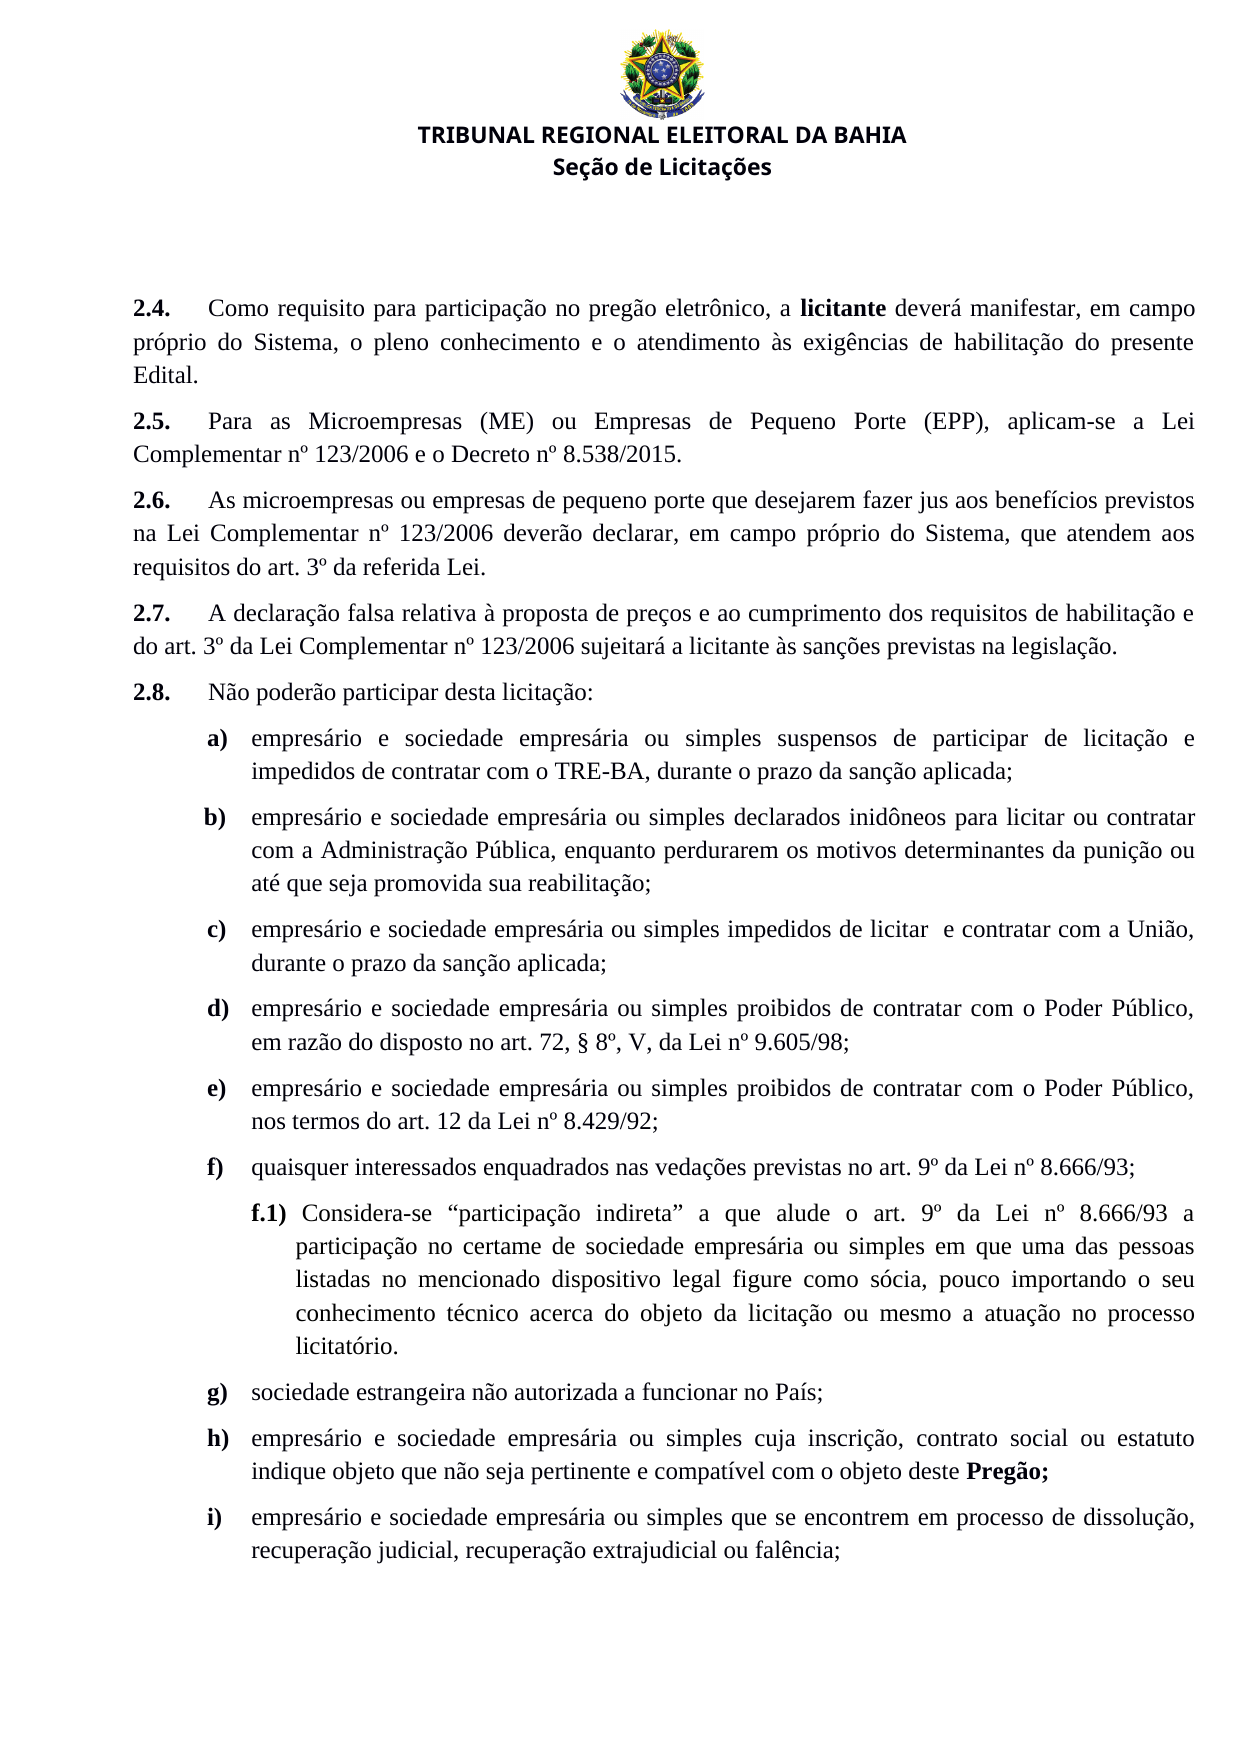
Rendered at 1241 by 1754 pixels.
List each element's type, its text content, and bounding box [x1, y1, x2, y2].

text 2.6. As microempresas ou empresas de pequeno porte que desejarem fazer jus aos benefícios previstos na Lei Complementar nº 123/2006 deverão declarar, em campo próprio do Sistema, que atendem aos requisitos do art. 3º da referida Lei. [133, 482, 1196, 582]
text 2.5. Para as Microempresas (ME) ou Empresas de Pequeno Porte (EPP), aplicam-se a Lei Complementar nº 123/2006 e o Decreto nº 8.538/2015. [133, 403, 1196, 469]
list empresário e sociedade empresária ou simples proibidos de contratar com o Poder Público, nos termos do art. 12 da Lei nº 8.429/92; [207, 1069, 1196, 1136]
text 2.7. A declaração falsa relativa à proposta de preços e ao cumprimento dos requisitos de habilitação e do art. 3º da Lei Complementar nº 123/2006 sujeitará a licitante às sanções previstas na legislação. [133, 594, 1196, 661]
list empresário e sociedade empresária ou simples suspensos de participar de licitação e impedidos de contratar com o TRE-BA, durante o prazo da sanção aplicada; [207, 719, 1196, 786]
list quaisquer interessados enquadrados nas vedações previstas no art. 9º da Lei nº 8.666/93; [207, 1148, 1196, 1182]
list sociedade estrangeira não autorizada a funcionar no País; [207, 1373, 1196, 1407]
list empresário e sociedade empresária ou simples que se encontrem em processo de dissolução, recuperação judicial, recuperação extrajudicial ou falência; [207, 1498, 1196, 1565]
text 2.4. Como requisito para participação no pregão eletrônico, a licitante deverá manifestar, em campo próprio do Sistema, o pleno conhecimento e o atendimento às exigências de habilitação do presente Edital. [133, 290, 1196, 390]
text f.1) Considera-se “participação indireta” a que alude o art. 9º da Lei nº 8.666/93 a participação no certame de sociedade empresária ou simples em que uma das pessoas listadas no mencionado dispositivo legal figure como sócia, pouco importando o seu conhecimento técnico acerca do objeto da licitação ou mesmo a atuação no processo licitatório. [251, 1194, 1196, 1361]
list empresário e sociedade empresária ou simples cuja inscrição, contrato social ou estatuto indique objeto que não seja pertinente e compatível com o objeto deste Pregão; [207, 1419, 1196, 1486]
text 2.8. Não poderão participar desta licitação: [133, 673, 1196, 707]
list empresário e sociedade empresária ou simples declarados inidôneos para licitar ou contratar com a Administração Pública, enquanto perdurarem os motivos determinantes da punição ou até que seja promovida sua reabilitação; [204, 798, 1196, 898]
list empresário e sociedade empresária ou simples proibidos de contratar com o Poder Público, em razão do disposto no art. 72, § 8º, V, da Lei nº 9.605/98; [207, 990, 1196, 1057]
list empresário e sociedade empresária ou simples impedidos de licitar e contratar com a União, durante o prazo da sanção aplicada; [207, 911, 1196, 978]
